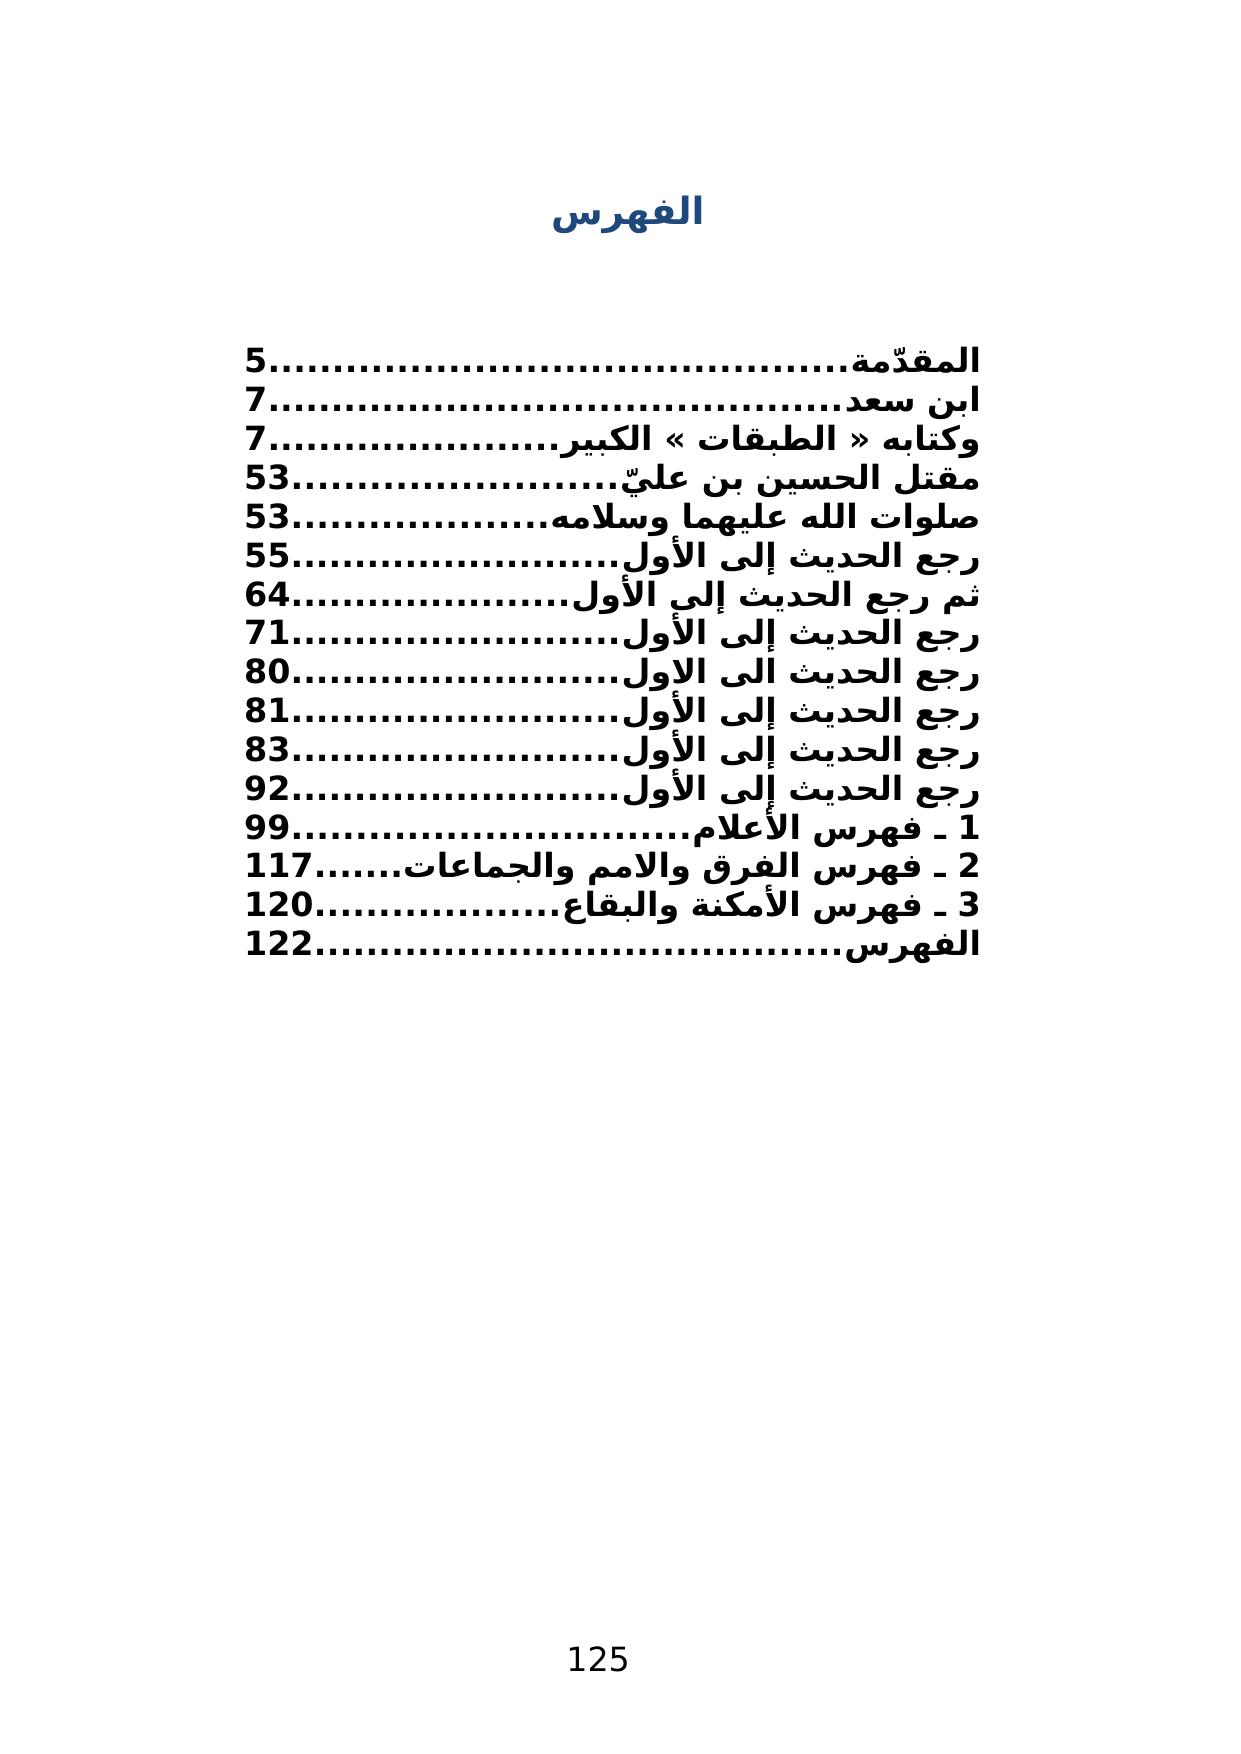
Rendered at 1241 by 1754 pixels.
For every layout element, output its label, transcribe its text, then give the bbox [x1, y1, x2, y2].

subtitle الفهرس [222, 190, 1033, 233]
